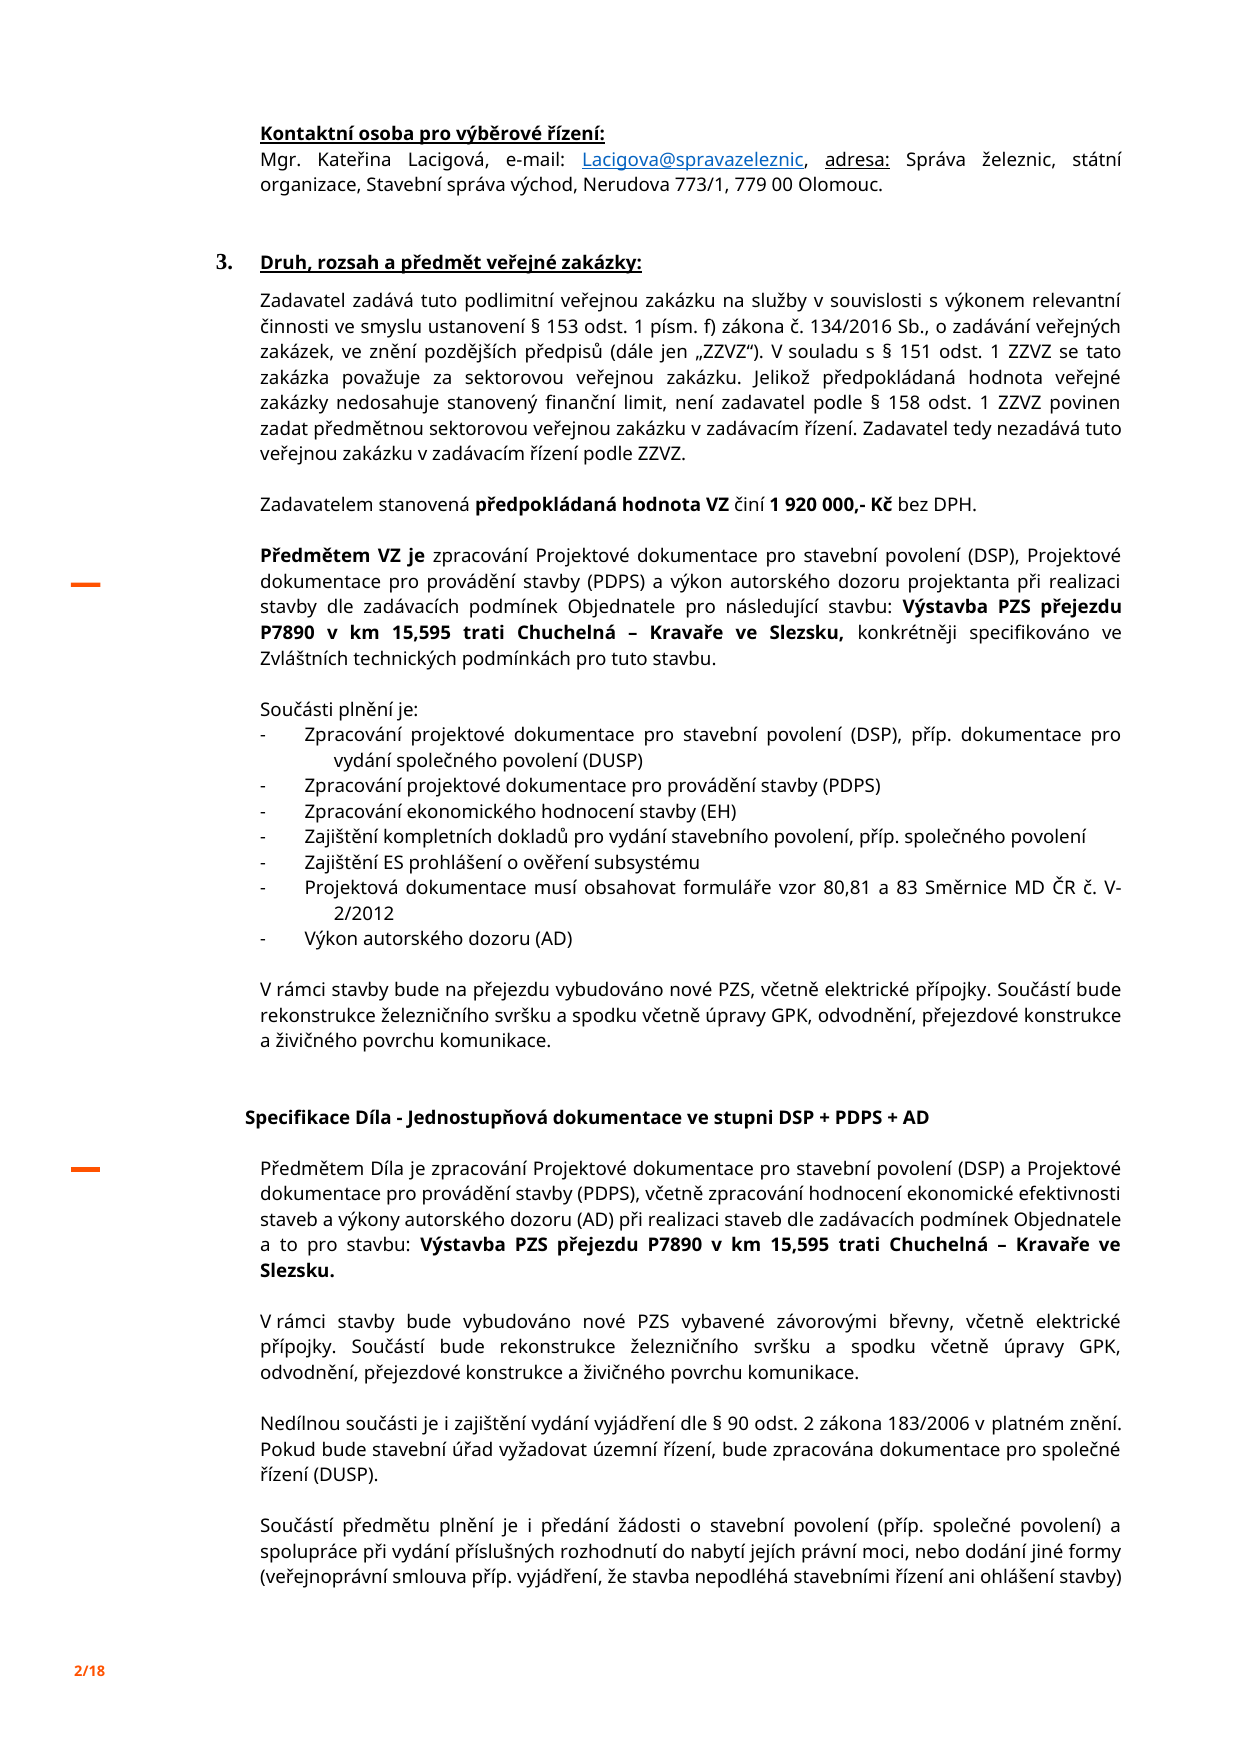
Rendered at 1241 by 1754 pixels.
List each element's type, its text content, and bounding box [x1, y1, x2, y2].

text Nedílnou součásti je i zajištění vydání vyjádření dle § 90 odst. 2 zákona 183/2006 v platném znění. Pokud bude stavební úřad vyžadovat územní řízení, bude zpracována dokumentace pro společné řízení (DUSP). [260, 1410, 1122, 1487]
list Projektová dokumentace musí obsahovat formuláře vzor 80,81 a 83 Směrnice MD ČR č. V-2/2012 [260, 874, 1122, 926]
text V rámci stavby bude na přejezdu vybudováno nové PZS, včetně elektrické přípojky. Součástí bude rekonstrukce železničního svršku a spodku včetně úpravy GPK, odvodnění, přejezdové konstrukce a živičného povrchu komunikace. [260, 977, 1122, 1053]
text V rámci stavby bude vybudováno nové PZS vybavené závorovými břevny, včetně elektrické přípojky. Součástí bude rekonstrukce železničního svršku a spodku včetně úpravy GPK, odvodnění, přejezdové konstrukce a živičného povrchu komunikace. [260, 1308, 1122, 1385]
list Zajištění ES prohlášení o ověření subsystému [260, 849, 1122, 874]
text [260, 1512, 1122, 1589]
text Specifikace Díla - Jednostupňová dokumentace ve stupni DSP + PDPS + AD [216, 1104, 1122, 1130]
list Druh, rozsah a předmět veřejné zakázky: [216, 248, 1122, 275]
list Zajištění kompletních dokladů pro vydání stavebního povolení, příp. společného povolení [260, 823, 1122, 849]
list Zpracování projektové dokumentace pro stavební povolení (DSP), příp. dokumentace pro vydání společného povolení (DUSP) [260, 721, 1122, 772]
list Výkon autorského dozoru (AD) [260, 926, 1122, 951]
text Kontaktní osoba pro výběrové řízení: [260, 121, 1122, 146]
text Předmětem VZ je zpracování Projektové dokumentace pro stavební povolení (DSP), Projektové dokumentace pro provádění stavby (PDPS) a výkon autorského dozoru projektanta při realizaci stavby dle zadávacích podmínek Objednatele pro následující stavbu: Výstavba PZS přejezdu P7890 v km 15,595 trati Chuchelná – Kravaře ve Slezsku, konkrétněji specifikováno ve Zvláštních technických podmínkách pro tuto stavbu. [260, 543, 1122, 670]
text Zadavatel zadává tuto podlimitní veřejnou zakázku na služby v souvislosti s výkonem relevantní činnosti ve smyslu ustanovení § 153 odst. 1 písm. f) zákona č. 134/2016 Sb., o zadávání veřejných zakázek, ve znění pozdějších předpisů (dále jen „ZZVZ“). V souladu s § 151 odst. 1 ZZVZ se tato zakázka považuje za sektorovou veřejnou zakázku. Jelikož předpokládaná hodnota veřejné zakázky nedosahuje stanovený finanční limit, není zadavatel podle § 158 odst. 1 ZZVZ povinen zadat předmětnou sektorovou veřejnou zakázku v zadávacím řízení. Zadavatel tedy nezadává tuto veřejnou zakázku v zadávacím řízení podle ZZVZ. [260, 287, 1122, 466]
list Součásti plnění je: [260, 696, 1122, 721]
list Zpracování projektové dokumentace pro provádění stavby (PDPS) [260, 772, 1122, 798]
text Mgr. Kateřina Lacigová, e-mail: Lacigova@spravazeleznic, adresa: Správa železnic, státní organizace, Stavební správa východ, Nerudova 773/1, 779 00 Olomouc. [260, 146, 1122, 197]
text Předmětem Díla je zpracování Projektové dokumentace pro stavební povolení (DSP) a Projektové dokumentace pro provádění stavby (PDPS), včetně zpracování hodnocení ekonomické efektivnosti staveb a výkony autorského dozoru (AD) při realizaci staveb dle zadávacích podmínek Objednatele a to pro stavbu: Výstavba PZS přejezdu P7890 v km 15,595 trati Chuchelná – Kravaře ve Slezsku. [260, 1155, 1122, 1283]
list Zpracování ekonomického hodnocení stavby (EH) [260, 798, 1122, 823]
text Zadavatelem stanovená předpokládaná hodnota VZ činí 1 920 000,- Kč bez DPH. [260, 492, 1122, 517]
